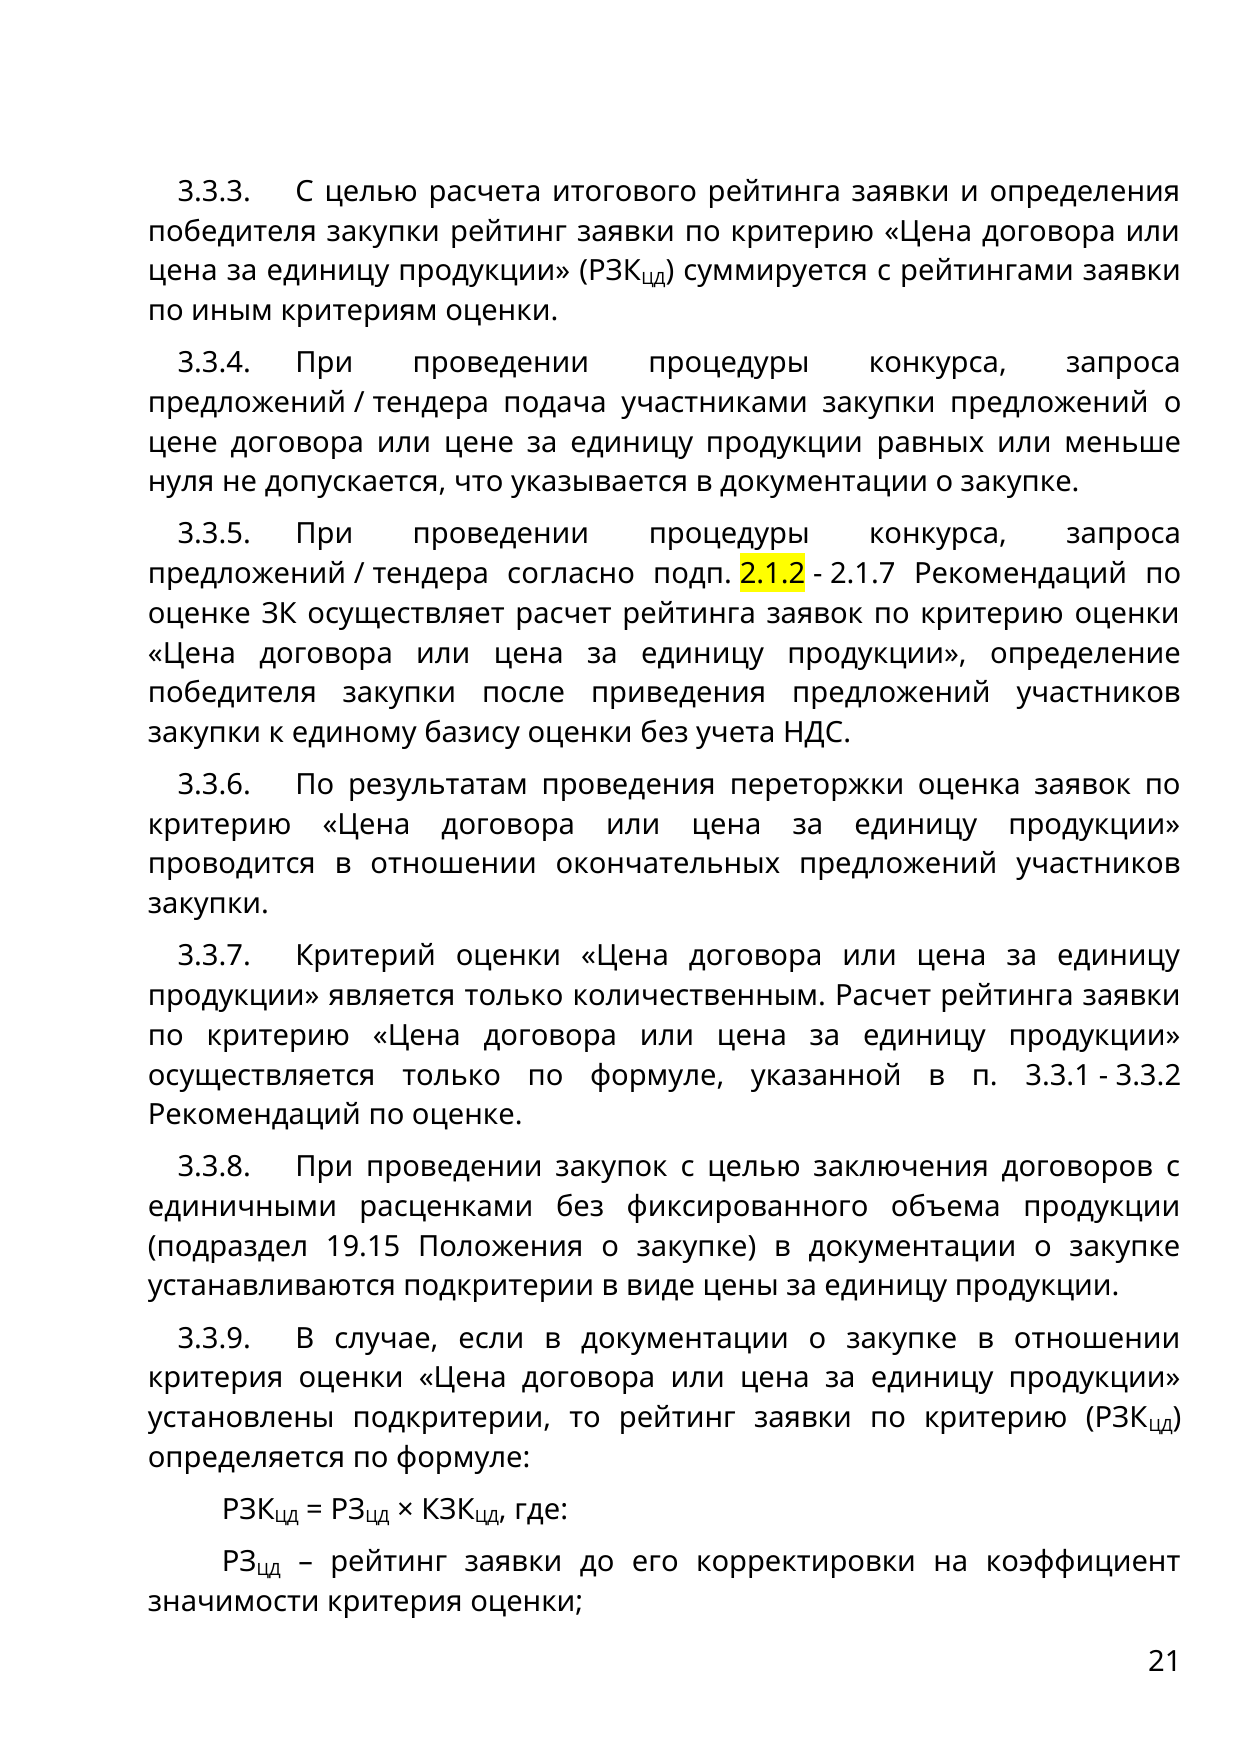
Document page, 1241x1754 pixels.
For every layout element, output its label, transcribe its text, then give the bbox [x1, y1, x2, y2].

list По результатам проведения переторжки оценка заявок по критерию «Цена договора или цена за единицу продукции» проводится в отношении окончательных предложений участников закупки. [148, 763, 1181, 922]
list В случае, если в документации о закупке в отношении критерия оценки «Цена договора или цена за единицу продукции» установлены подкритерии, то рейтинг заявки по критерию (РЗКЦД) определяется по формуле: [148, 1317, 1181, 1476]
list При проведении процедуры конкурса, запроса предложений / тендера согласно подп. 2.1.2 - 2.1.7 Рекомендаций по оценке ЗК осуществляет расчет рейтинга заявок по критерию оценки «Цена договора или цена за единицу продукции», определение победителя закупки после приведения предложений участников закупки к единому базису оценки без учета НДС. [148, 513, 1181, 751]
list При проведении закупок с целью заключения договоров с единичными расценками без фиксированного объема продукции (подраздел 19.15 Положения о закупке) в документации о закупке устанавливаются подкритерии в виде цены за единицу продукции. [148, 1146, 1181, 1304]
list С целью расчета итогового рейтинга заявки и определения победителя закупки рейтинг заявки по критерию «Цена договора или цена за единицу продукции» (РЗКЦД) суммируется с рейтингами заявки по иным критериям оценки. [148, 170, 1181, 329]
list Критерий оценки «Цена договора или цена за единицу продукции» является только количественным. Расчет рейтинга заявки по критерию «Цена договора или цена за единицу продукции» осуществляется только по формуле, указанной в п. 3.3.1 - 3.3.2 Рекомендаций по оценке. [148, 935, 1181, 1133]
text РЗЦД – рейтинг заявки до его корректировки на коэффициент значимости критерия оценки; [148, 1540, 1181, 1620]
text РЗКЦД = РЗЦД × КЗКЦД, где: [148, 1488, 1181, 1528]
list При проведении процедуры конкурса, запроса предложений / тендера подача участниками закупки предложений о цене договора или цене за единицу продукции равных или меньше нуля не допускается, что указывается в документации о закупке. [148, 342, 1181, 500]
